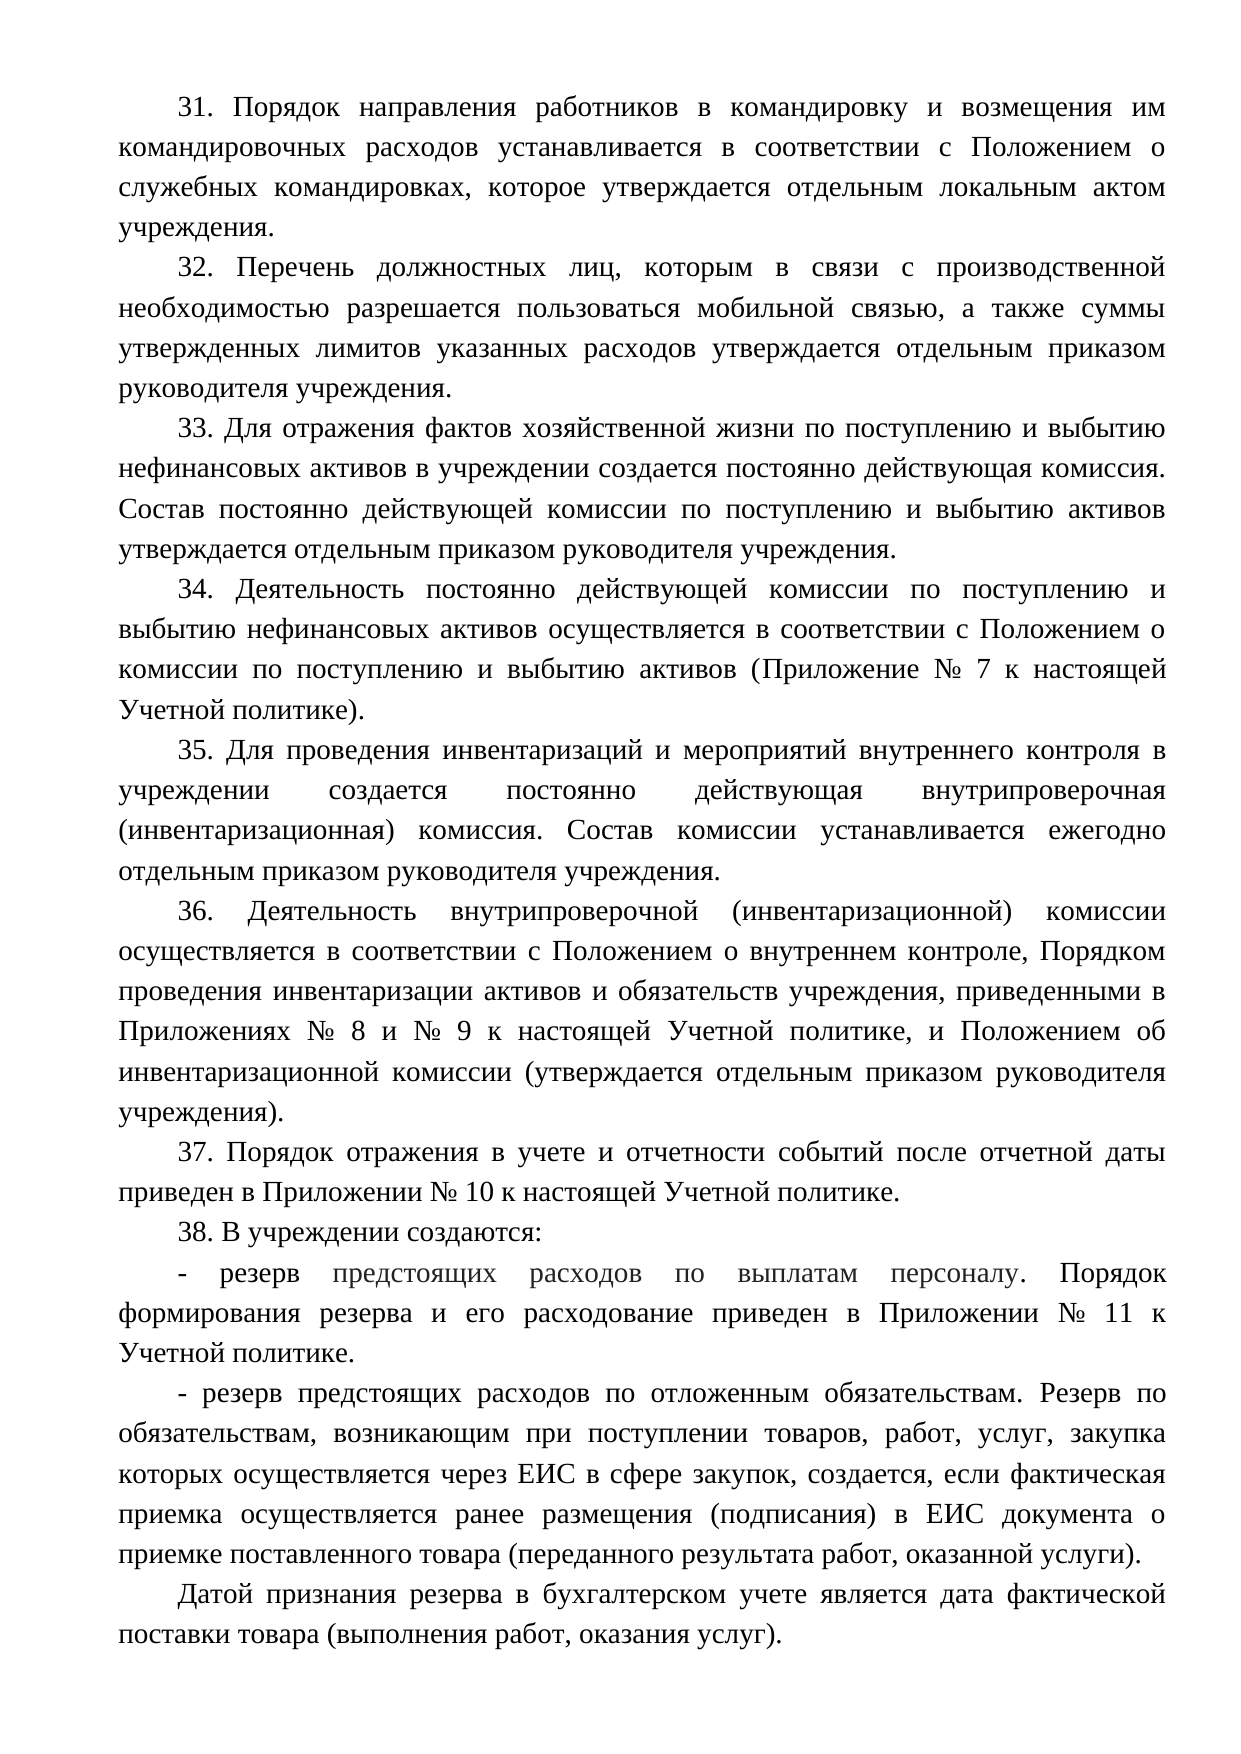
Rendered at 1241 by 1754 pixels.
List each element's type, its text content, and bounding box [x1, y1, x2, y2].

text 31. Порядок направления работников в командировку и возмещения им командировочных расходов устанавливается в соответствии с Положением о служебных командировках, которое утверждается отдельным локальным актом учреждения. [118, 89, 1167, 243]
text 36. Деятельность внутрипроверочной (инвентаризационной) комиссии осуществляется в соответствии с Положением о внутреннем контроле, Порядком проведения инвентаризации активов и обязательств учреждения, приведенными в Приложениях № 8 и № 9 к настоящей Учетной политике, и Положением об инвентаризационной комиссии (утверждается отдельным приказом руководителя учреждения). [118, 893, 1167, 1127]
text 33. Для отражения фактов хозяйственной жизни по поступлению и выбытию нефинансовых активов в учреждении создается постоянно действующая комиссия. Состав постоянно действующей комиссии по поступлению и выбытию активов утверждается отдельным приказом руководителя учреждения. [118, 410, 1167, 564]
text 35. Для проведения инвентаризаций и мероприятий внутреннего контроля в учреждении создается постоянно действующая внутрипроверочная (инвентаризационная) комиссия. Состав комиссии устанавливается ежегодно отдельным приказом руководителя учреждения. [118, 732, 1167, 886]
text Датой признания резерва в бухгалтерском учете является дата фактической поставки товара (выполнения работ, оказания услуг). [118, 1576, 1167, 1650]
text 37. Порядок отражения в учете и отчетности событий после отчетной даты приведен в Приложении № 10 к настоящей Учетной политике. [118, 1134, 1167, 1208]
text 38. В учреждении создаются: [118, 1214, 1167, 1248]
text 32. Перечень должностных лиц, которым в связи с производственной необходимостью разрешается пользоваться мобильной связью, а также суммы утвержденных лимитов указанных расходов утверждается отдельным приказом руководителя учреждения. [118, 249, 1167, 404]
text - резерв предстоящих расходов по выплатам персоналу. Порядок формирования резерва и его расходование приведен в Приложении № 11 к Учетной политике. [118, 1255, 1167, 1369]
text 34. Деятельность постоянно действующей комиссии по поступлению и выбытию нефинансовых активов осуществляется в соответствии с Положением о комиссии по поступлению и выбытию активов (Приложение № 7 к настоящей Учетной политике). [118, 571, 1167, 725]
text - резерв предстоящих расходов по отложенным обязательствам. Резерв по обязательствам, возникающим при поступлении товаров, работ, услуг, закупка которых осуществляется через ЕИС в сфере закупок, создается, если фактическая приемка осуществляется ранее размещения (подписания) в ЕИС документа о приемке поставленного товара (переданного результата работ, оказанной услуги). [118, 1375, 1167, 1570]
